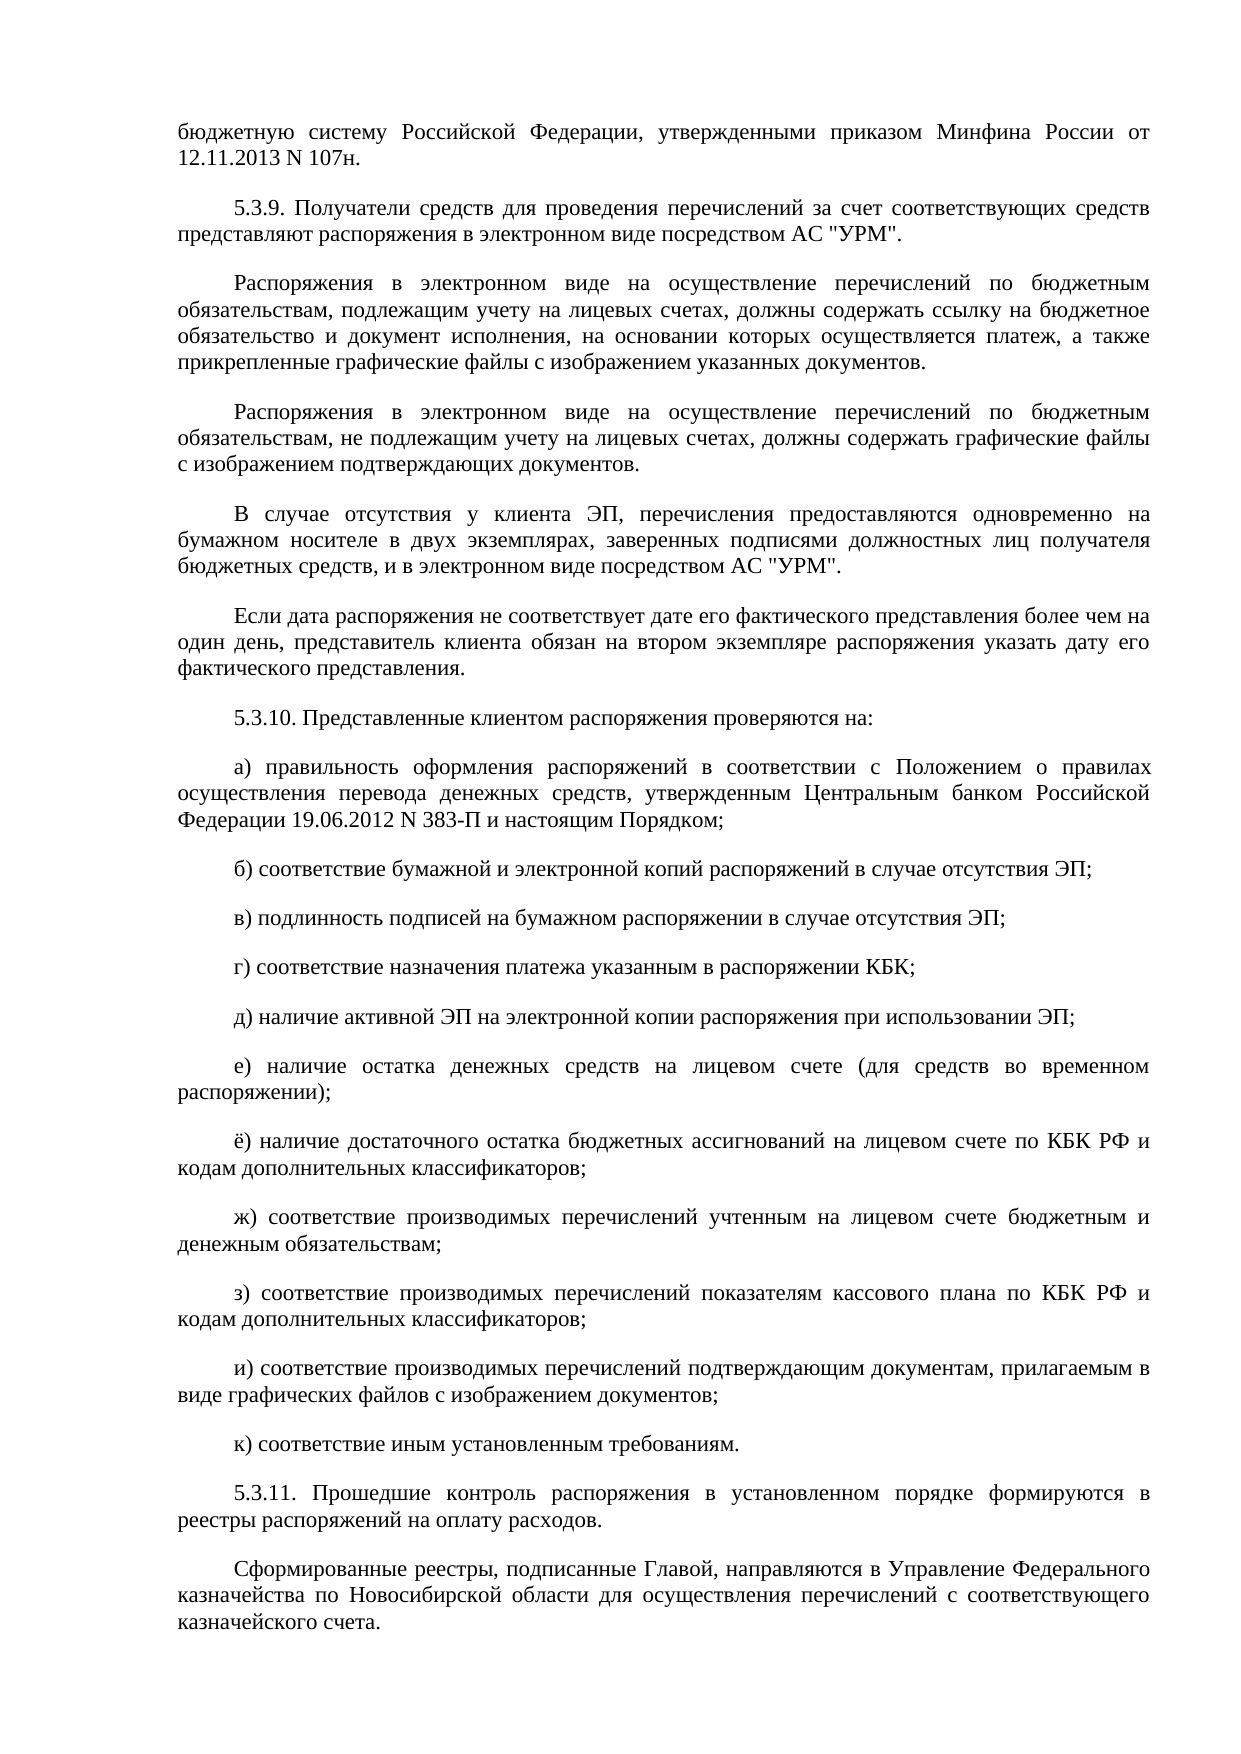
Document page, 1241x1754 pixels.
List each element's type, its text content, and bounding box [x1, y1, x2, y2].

text 5.3.9. Получатели средств для проведения перечислений за счет соответствующих средств представляют распоряжения в электронном виде посредством АС "УРМ". [177, 194, 1152, 246]
text Распоряжения в электронном виде на осуществление перечислений по бюджетным обязательствам, не подлежащим учету на лицевых счетах, должны содержать графические файлы с изображением подтверждающих документов. [177, 398, 1152, 477]
text Если дата распоряжения не соответствует дате его фактического представления более чем на один день, представитель клиента обязан на втором экземпляре распоряжения указать дату его фактического представления. [177, 602, 1152, 681]
text б) соответствие бумажной и электронной копий распоряжений в случае отсутствия ЭП; [177, 855, 1152, 881]
text Распоряжения в электронном виде на осуществление перечислений по бюджетным обязательствам, подлежащим учету на лицевых счетах, должны содержать ссылку на бюджетное обязательство и документ исполнения, на основании которых осуществляется платеж, а также прикрепленные графические файлы с изображением указанных документов. [177, 269, 1152, 375]
text з) соответствие производимых перечислений показателям кассового плана по КБК РФ и кодам дополнительных классификаторов; [177, 1279, 1152, 1332]
text в) подлинность подписей на бумажном распоряжении в случае отсутствия ЭП; [177, 904, 1152, 931]
text 5.3.10. Представленные клиентом распоряжения проверяются на: [177, 704, 1152, 730]
text В случае отсутствия у клиента ЭП, перечисления предоставляются одновременно на бумажном носителе в двух экземплярах, заверенных подписями должностных лиц получателя бюджетных средств, и в электронном виде посредством АС "УРМ". [177, 500, 1152, 579]
text д) наличие активной ЭП на электронной копии распоряжения при использовании ЭП; [177, 1003, 1152, 1029]
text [177, 118, 1152, 171]
text ё) наличие достаточного остатка бюджетных ассигнований на лицевом счете по КБК РФ и кодам дополнительных классификаторов; [177, 1128, 1152, 1180]
text г) соответствие назначения платежа указанным в распоряжении КБК; [177, 953, 1152, 980]
text а) правильность оформления распоряжений в соответствии с Положением о правилах осуществления перевода денежных средств, утвержденным Центральным банком Российской Федерации 19.06.2012 N 383-П и настоящим Порядком; [177, 753, 1152, 832]
text ж) соответствие производимых перечислений учтенным на лицевом счете бюджетным и денежным обязательствам; [177, 1203, 1152, 1256]
text 5.3.11. Прошедшие контроль распоряжения в установленном порядке формируются в реестры распоряжений на оплату расходов. [177, 1479, 1152, 1532]
text к) соответствие иным установленным требованиям. [177, 1430, 1152, 1456]
text е) наличие остатка денежных средств на лицевом счете (для средств во временном распоряжении); [177, 1052, 1152, 1105]
text и) соответствие производимых перечислений подтверждающим документам, прилагаемым в виде графических файлов с изображением документов; [177, 1354, 1152, 1407]
text Сформированные реестры, подписанные Главой, направляются в Управление Федерального казначейства по Новосибирской области для осуществления перечислений с соответствующего казначейского счета. [177, 1555, 1152, 1634]
